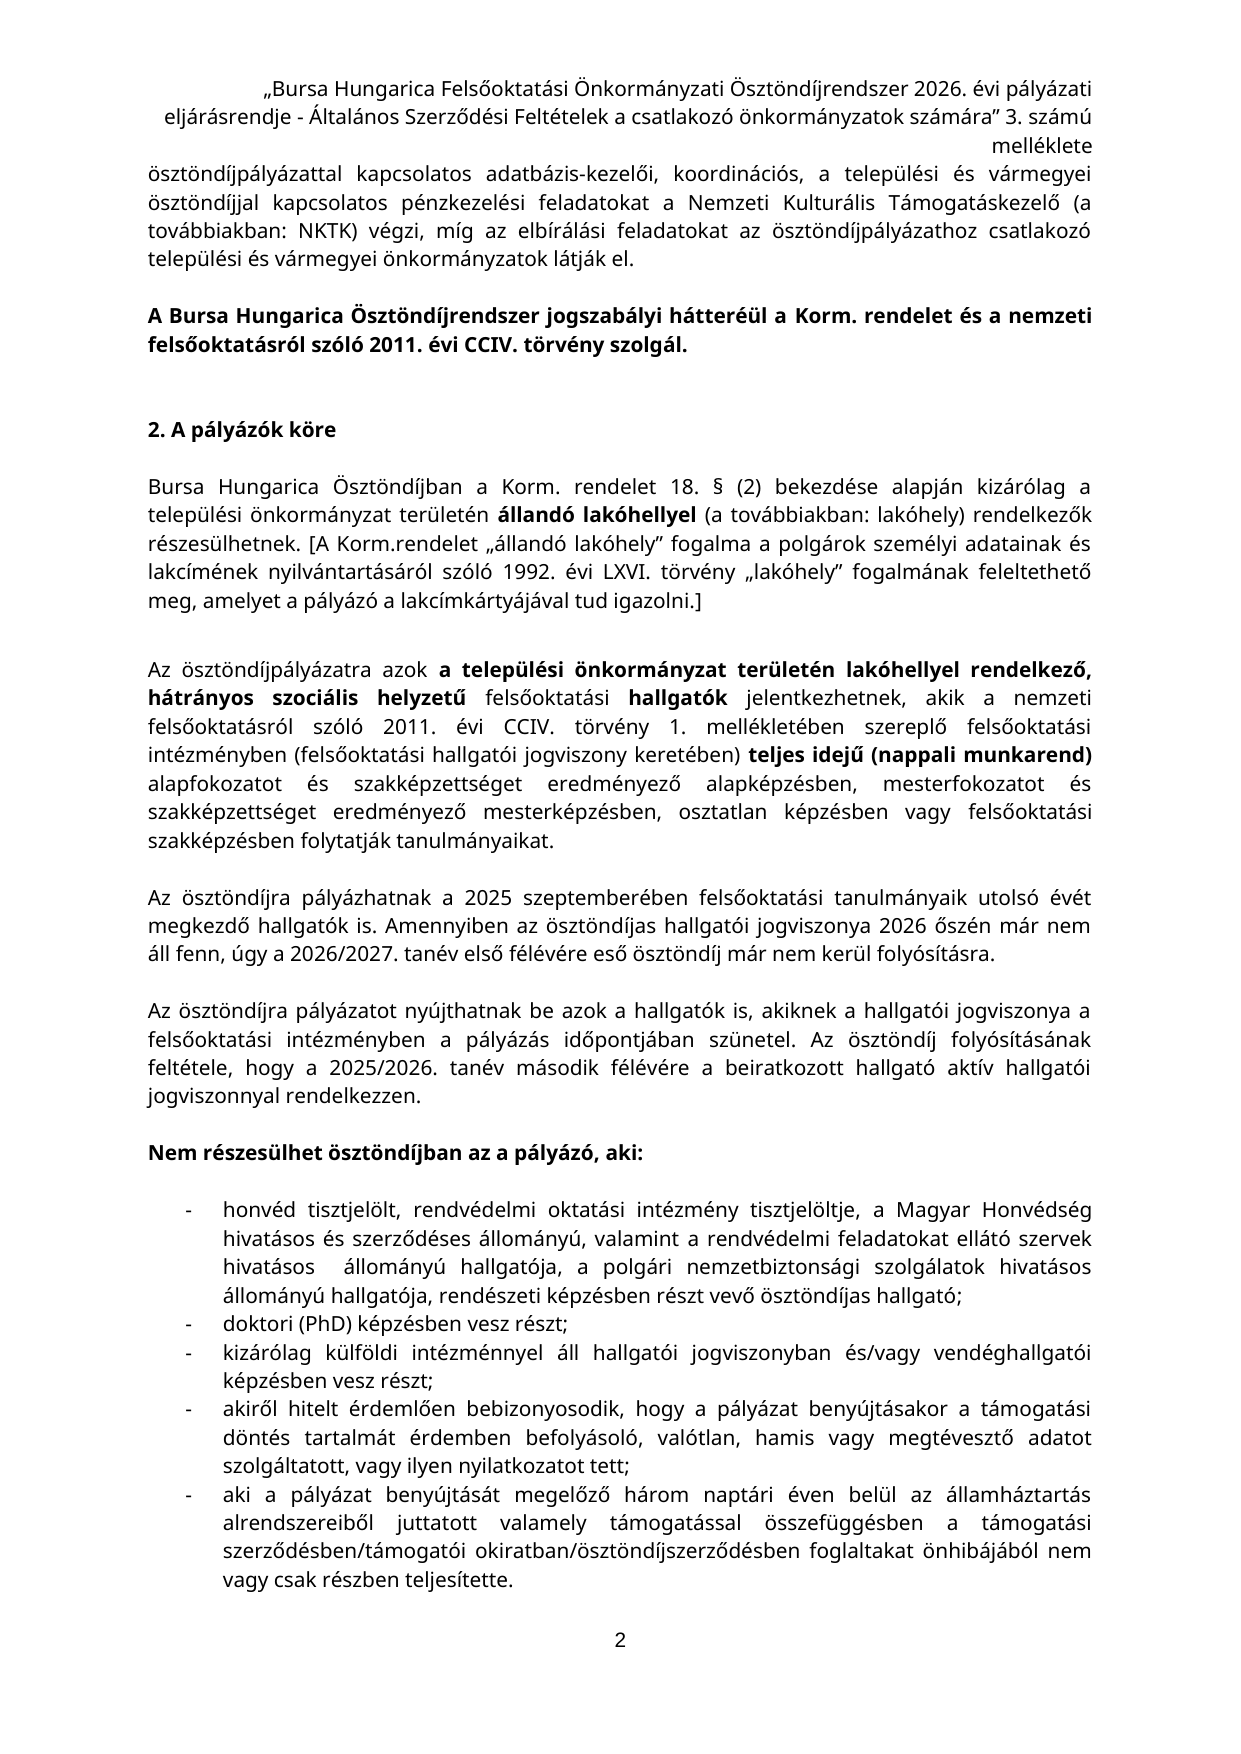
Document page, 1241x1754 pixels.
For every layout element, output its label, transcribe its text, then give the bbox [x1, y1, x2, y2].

text Az ösztöndíjra pályázatot nyújthatnak be azok a hallgatók is, akiknek a hallgatói jogviszonya a felsőoktatási intézményben a pályázás időpontjában szünetel. Az ösztöndíj folyósításának feltétele, hogy a 2025/2026. tanév második félévére a beiratkozott hallgató aktív hallgatói jogviszonnyal rendelkezzen. [148, 996, 1092, 1110]
list kizárólag külföldi intézménnyel áll hallgatói jogviszonyban és/vagy vendéghallgatói képzésben vesz részt; [185, 1338, 1092, 1394]
text Nem részesülhet ösztöndíjban az a pályázó, aki: [148, 1138, 1092, 1167]
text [148, 159, 1092, 273]
list honvéd tisztjelölt, rendvédelmi oktatási intézmény tisztjelöltje, a Magyar Honvédség hivatásos és szerződéses állományú, valamint a rendvédelmi feladatokat ellátó szervek hivatásos állományú hallgatója, a polgári nemzetbiztonsági szolgálatok hivatásos állományú hallgatója, rendészeti képzésben részt vevő ösztöndíjas hallgató; [185, 1195, 1092, 1309]
list doktori (PhD) képzésben vesz részt; [185, 1309, 1092, 1338]
list aki a pályázat benyújtását megelőző három naptári éven belül az államháztartás alrendszereiből juttatott valamely támogatással összefüggésben a támogatási szerződésben/támogatói okiratban/ösztöndíjszerződésben foglaltakat önhibájából nem vagy csak részben teljesítette. [185, 1480, 1092, 1593]
text A Bursa Hungarica Ösztöndíjrendszer jogszabályi hátteréül a Korm. rendelet és a nemzeti felsőoktatásról szóló 2011. évi CCIV. törvény szolgál. [148, 301, 1092, 358]
text Bursa Hungarica Ösztöndíjban a Korm. rendelet 18. § (2) bekezdése alapján kizárólag a települési önkormányzat területén állandó lakóhellyel (a továbbiakban: lakóhely) rendelkezők részesülhetnek. [A Korm.rendelet „állandó lakóhely” fogalma a polgárok személyi adatainak és lakcímének nyilvántartásáról szóló 1992. évi LXVI. törvény „lakóhely” fogalmának feleltethető meg, amelyet a pályázó a lakcímkártyájával tud igazolni.] [148, 472, 1092, 614]
text Az ösztöndíjra pályázhatnak a 2025 szeptemberében felsőoktatási tanulmányaik utolsó évét megkezdő hallgatók is. Amennyiben az ösztöndíjas hallgatói jogviszonya 2026 őszén már nem áll fenn, úgy a 2026/2027. tanév első félévére eső ösztöndíj már nem kerül folyósításra. [148, 883, 1092, 968]
text pályázók köre [148, 415, 1092, 443]
list akiről hitelt érdemlően bebizonyosodik, hogy a pályázat benyújtásakor a támogatási döntés tartalmát érdemben befolyásoló, valótlan, hamis vagy megtévesztő adatot szolgáltatott, vagy ilyen nyilatkozatot tett; [185, 1394, 1092, 1480]
text Az ösztöndíjpályázatra azok a települési önkormányzat területén lakóhellyel rendelkező, hátrányos szociális helyzetű felsőoktatási hallgatók jelentkezhetnek, akik a nemzeti felsőoktatásról szóló 2011. évi CCIV. törvény 1. mellékletében szereplő felsőoktatási intézményben (felsőoktatási hallgatói jogviszony keretében) teljes idejű (nappali munkarend) alapfokozatot és szakképzettséget eredményező alapképzésben, mesterfokozatot és szakképzettséget eredményező mesterképzésben, osztatlan képzésben vagy felsőoktatási szakképzésben folytatják tanulmányaikat. [148, 655, 1092, 854]
